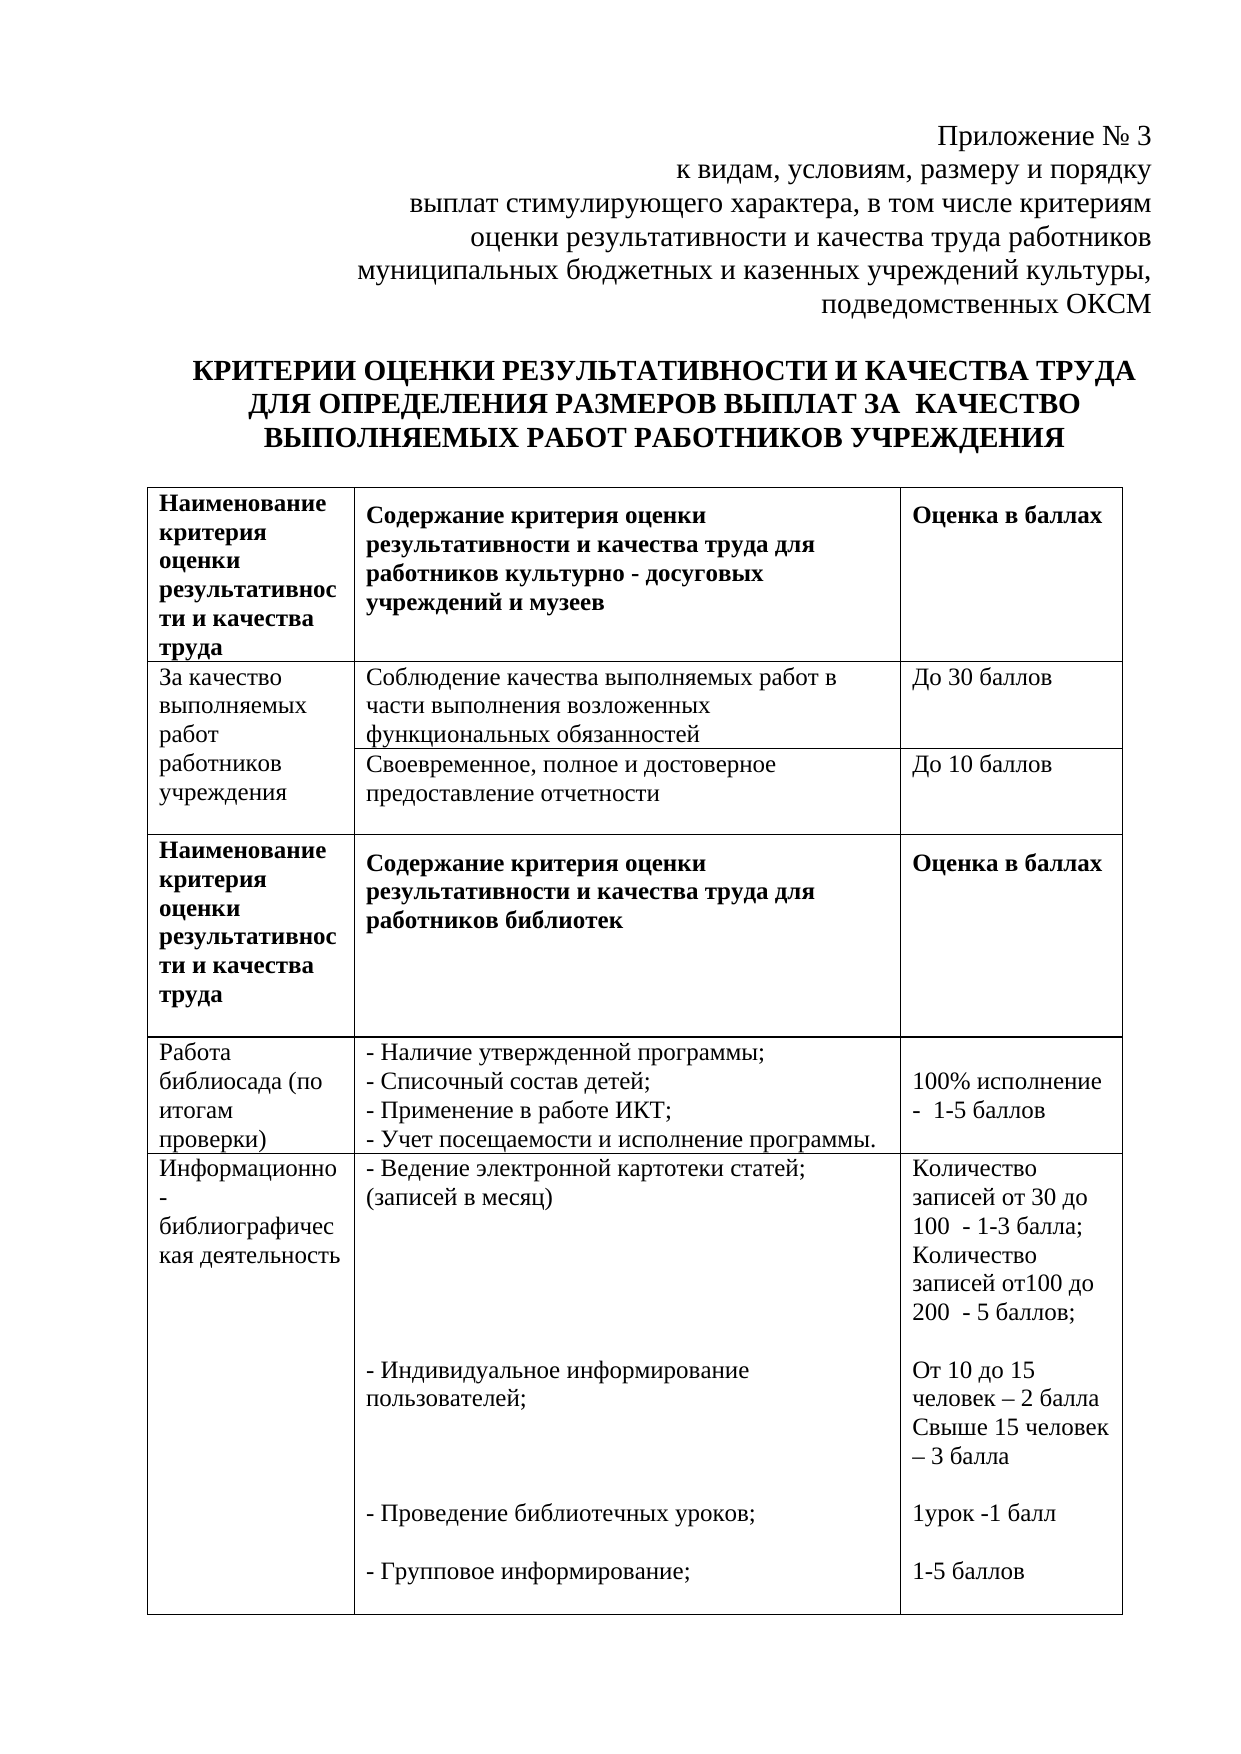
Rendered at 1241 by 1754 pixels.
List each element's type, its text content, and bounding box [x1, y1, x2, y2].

table_cell Содержание критерия оценки результативности и качества труда для работников библиотек [355, 835, 900, 1036]
table_cell За качество выполняемых работ работников учреждения [148, 662, 354, 834]
table_header Содержание критерия оценки результативности и качества труда для работников культурно - досуговых учреждений и музеев [355, 488, 900, 661]
table_cell Оценка в баллах [901, 835, 1122, 1036]
table_cell Работа библиосада (по итогам проверки) [148, 1038, 354, 1152]
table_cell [901, 1154, 1122, 1613]
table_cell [148, 1154, 354, 1613]
table_cell До 30 баллов [901, 662, 1122, 748]
table_cell Соблюдение качества выполняемых работ в части выполнения возложенных функциональных обязанностей [355, 662, 900, 748]
table_cell Своевременное, полное и достоверное предоставление отчетности [355, 749, 900, 834]
text муниципальных бюджетных и казенных учреждений культуры, [177, 252, 1152, 286]
table_header Оценка в баллах [901, 488, 1122, 661]
table_cell До 10 баллов [901, 749, 1122, 834]
table_cell 100% исполнение - 1-5 баллов [901, 1038, 1122, 1152]
text к видам, условиям, размеру и порядку [177, 152, 1152, 185]
text Приложение № 3 [177, 118, 1152, 152]
text оценки результативности и качества труда работников [177, 219, 1152, 252]
table_cell - Наличие утвержденной программы; - Списочный состав детей; - Применение в работе ИКТ; - Учет посещаемости и исполнение программы. [355, 1038, 900, 1152]
table_header Наименование критерия оценки результативности и качества труда [148, 488, 354, 661]
table_cell Наименование критерия оценки результативности и качества труда [148, 835, 354, 1036]
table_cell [355, 1154, 900, 1613]
text выплат стимулирующего характера, в том числе критериям [177, 185, 1152, 219]
text подведомственных ОКСМ [177, 286, 1152, 319]
text КРИТЕРИИ ОЦЕНКИ РЕЗУЛЬТАТИВНОСТИ И КАЧЕСТВА ТРУДА ДЛЯ ОПРЕДЕЛЕНИЯ РАЗМЕРОВ ВЫПЛАТ ЗА КАЧЕСТВО ВЫПОЛНЯЕМЫХ РАБОТ РАБОТНИКОВ УЧРЕЖДЕНИЯ [177, 353, 1152, 453]
